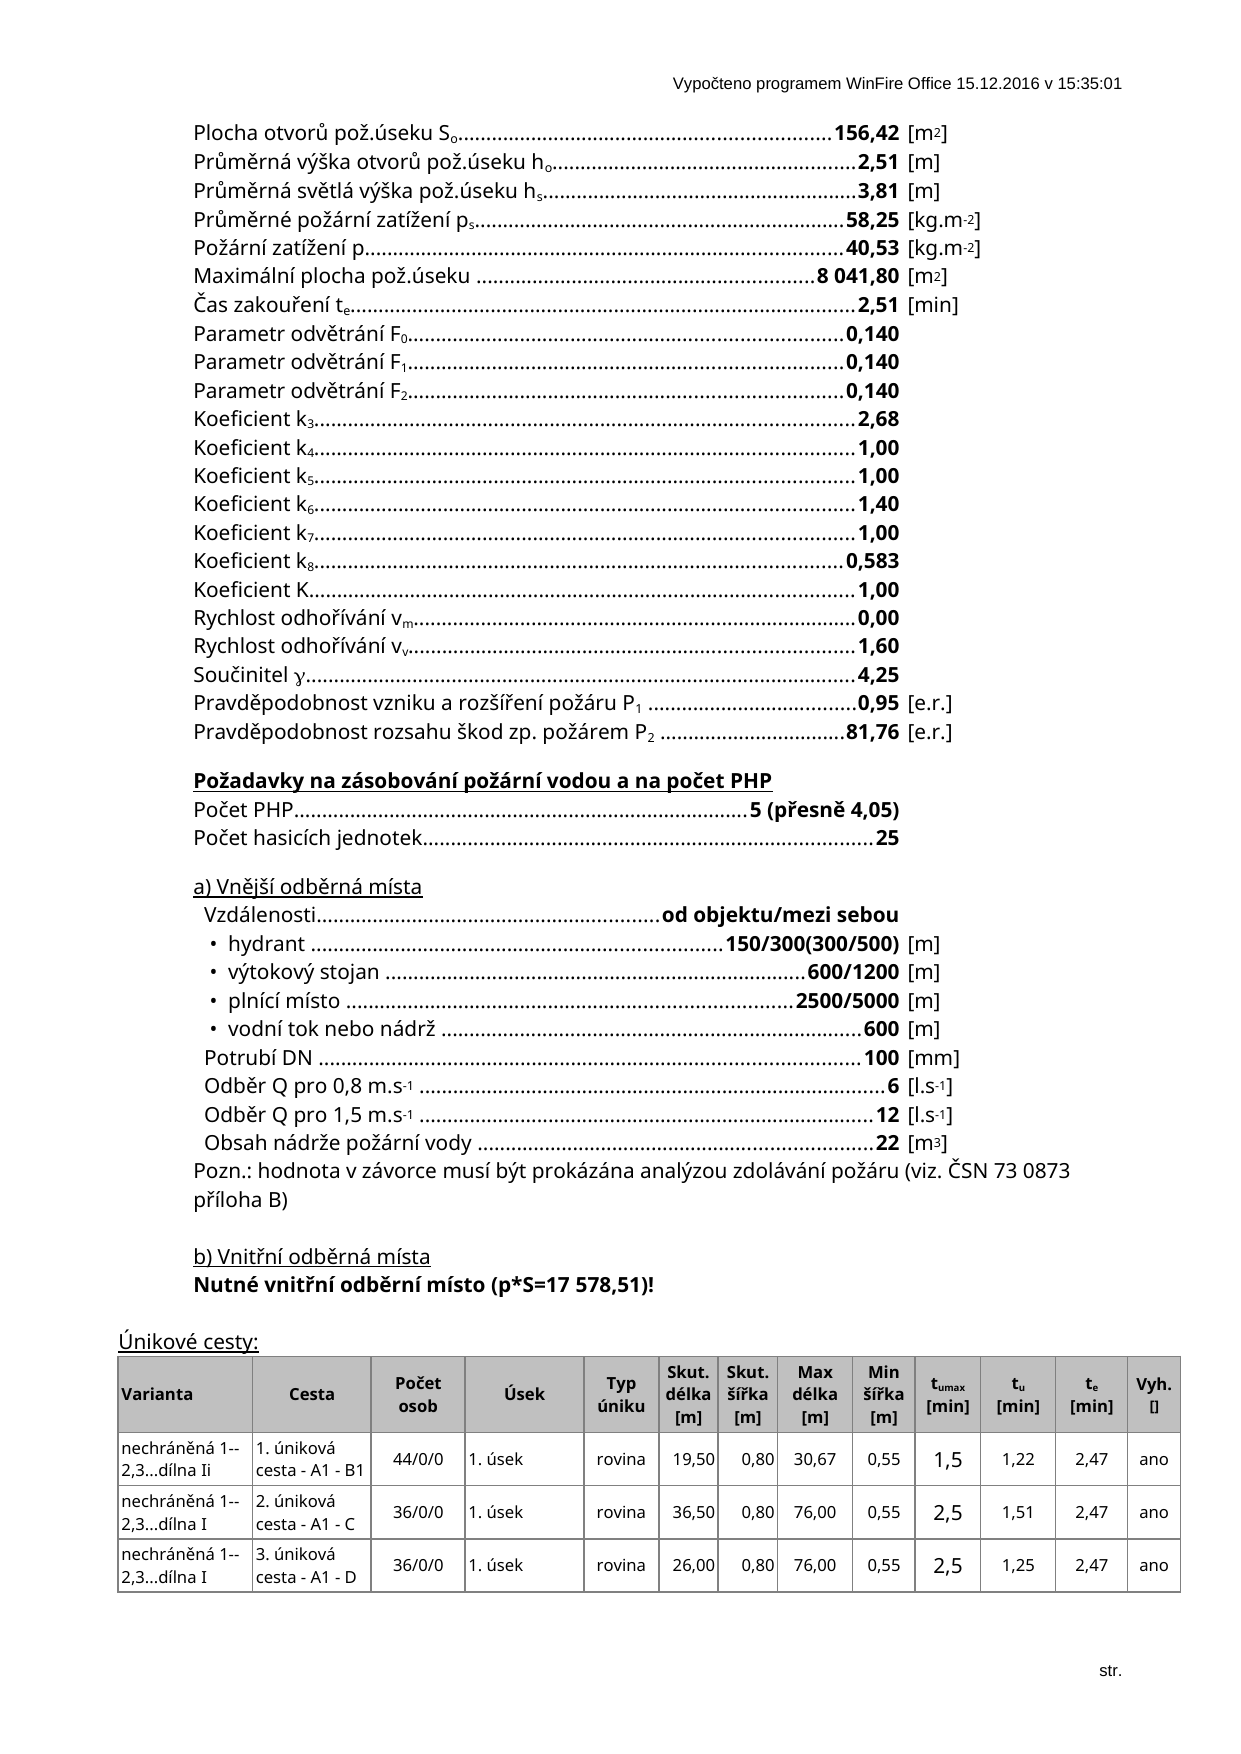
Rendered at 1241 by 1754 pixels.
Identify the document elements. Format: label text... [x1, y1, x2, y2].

table_cell 1,25 [981, 1540, 1055, 1591]
text Součinitel  4,25 [193, 660, 1122, 688]
table_cell 36/0/0 [372, 1540, 464, 1591]
text Průměrná světlá výška pož.úseku hs 3,81 [m] [193, 176, 1122, 205]
text Čas zakouření te 2,51 [min] [193, 290, 1122, 319]
table_cell 2,5 [916, 1486, 980, 1538]
table_cell nechráněná 1--2,3...dílna Ii [119, 1433, 252, 1485]
table_cell 36/0/0 [372, 1486, 464, 1538]
text Vzdálenosti od objektu/mezi sebou [193, 901, 1122, 929]
table_cell 1,51 [981, 1486, 1055, 1538]
text Koeficient k4 1,00 [193, 433, 1122, 461]
text Potrubí DN 100 [mm] [193, 1043, 1122, 1071]
text Obsah nádrže požární vody 22 [m3] [193, 1128, 1122, 1157]
text Počet PHP 5 (přesně 4,05) [193, 795, 1122, 823]
text • plnící místo 2500/5000 [m] [193, 986, 1122, 1014]
text Pravděpodobnost vzniku a rozšíření požáru P1 0,95 [e.r.] [193, 688, 1122, 717]
table_cell 36,50 [660, 1486, 717, 1538]
table_cell 0,80 [719, 1540, 777, 1591]
text Koeficient k5 1,00 [193, 461, 1122, 489]
table_cell 1. úsek [466, 1433, 583, 1485]
text b) Vnitřní odběrná místa [193, 1242, 1122, 1270]
table_cell 1,5 [916, 1433, 980, 1485]
table_cell 3. úniková cesta - A1 - D [253, 1540, 370, 1591]
table_cell rovina [585, 1486, 658, 1538]
text Rychlost odhořívání vm 0,00 [193, 603, 1122, 632]
table_cell rovina [585, 1433, 658, 1485]
table_cell 76,00 [778, 1540, 852, 1591]
table_cell 2,47 [1056, 1486, 1127, 1538]
table_header Vyh. [] [1128, 1357, 1180, 1432]
table_cell 1. úsek [466, 1486, 583, 1538]
table_cell 76,00 [778, 1486, 852, 1538]
text Požární zatížení p 40,53 [kg.m-2] [193, 233, 1122, 262]
table_header tumax [min] [916, 1357, 980, 1432]
text Průměrné požární zatížení ps 58,25 [kg.m-2] [193, 205, 1122, 233]
text Parametr odvětrání F0 0,140 [193, 319, 1122, 347]
text Odběr Q pro 0,8 m.s-1 6 [l.s-1] [193, 1071, 1122, 1100]
table_header Počet osob [372, 1357, 464, 1432]
table_header te [min] [1056, 1357, 1127, 1432]
text Koeficient k7 1,00 [193, 518, 1122, 546]
text Nutné vnitřní odběrní místo (p*S=17 578,51)! [193, 1270, 1122, 1299]
table_header Skut. délka [m] [660, 1357, 717, 1432]
table_header Max délka [m] [778, 1357, 852, 1432]
text Koeficient k6 1,40 [193, 489, 1122, 518]
table_header Varianta [119, 1357, 252, 1432]
table_cell 2,47 [1056, 1540, 1127, 1591]
table_cell 2. úniková cesta - A1 - C [253, 1486, 370, 1538]
text Pravděpodobnost rozsahu škod zp. požárem P2 81,76 [e.r.] [193, 717, 1122, 746]
table_cell 1. úniková cesta - A1 - B1 [253, 1433, 370, 1485]
text Rychlost odhořívání vv 1,60 [193, 632, 1122, 660]
table_cell 2,47 [1056, 1433, 1127, 1485]
table_cell 44/0/0 [372, 1433, 464, 1485]
table_cell nechráněná 1--2,3...dílna I [119, 1540, 252, 1591]
text Odběr Q pro 1,5 m.s-1 12 [l.s-1] [193, 1100, 1122, 1128]
text Únikové cesty: [118, 1327, 1122, 1356]
text Maximální plocha pož.úseku 8 041,80 [m2] [193, 262, 1122, 290]
table_header Úsek [466, 1357, 583, 1432]
text Průměrná výška otvorů pož.úseku ho 2,51 [m] [193, 147, 1122, 176]
text Požadavky na zásobování požární vodou a na počet PHP [193, 767, 1122, 795]
table_header Min šířka [m] [853, 1357, 914, 1432]
table_cell 2,5 [916, 1540, 980, 1591]
text Koeficient k3 2,68 [193, 404, 1122, 433]
table_cell 1. úsek [466, 1540, 583, 1591]
table_cell ano [1128, 1433, 1180, 1485]
text Parametr odvětrání F2 0,140 [193, 376, 1122, 404]
table_cell rovina [585, 1540, 658, 1591]
table_header Skut. šířka [m] [719, 1357, 777, 1432]
table_cell 19,50 [660, 1433, 717, 1485]
table_cell ano [1128, 1486, 1180, 1538]
text Parametr odvětrání F1 0,140 [193, 347, 1122, 376]
table_cell 30,67 [778, 1433, 852, 1485]
table_cell nechráněná 1--2,3...dílna I [119, 1486, 252, 1538]
table_header Typ úniku [585, 1357, 658, 1432]
table_cell 0,55 [853, 1540, 914, 1591]
text Plocha otvorů pož.úseku So 156,42 [m2] [193, 118, 1122, 147]
table_cell 0,55 [853, 1486, 914, 1538]
text • výtokový stojan 600/1200 [m] [193, 957, 1122, 986]
table_header tu [min] [981, 1357, 1055, 1432]
table_cell ano [1128, 1540, 1180, 1591]
table_header Cesta [253, 1357, 370, 1432]
table_cell 0,55 [853, 1433, 914, 1485]
text Koeficient k8 0,583 [193, 546, 1122, 575]
text • hydrant 150/300(300/500) [m] [193, 929, 1122, 957]
text Počet hasicích jednotek 25 [193, 823, 1122, 852]
text Koeficient K 1,00 [193, 575, 1122, 603]
text Pozn.: hodnota v závorce musí být prokázána analýzou zdolávání požáru (viz. ČSN 73 0873 příloha B) [193, 1157, 1122, 1213]
text • vodní tok nebo nádrž 600 [m] [193, 1014, 1122, 1043]
table_cell 0,80 [719, 1433, 777, 1485]
text a) Vnější odběrná místa [193, 872, 1122, 901]
table_cell 0,80 [719, 1486, 777, 1538]
table_cell 26,00 [660, 1540, 717, 1591]
table_cell 1,22 [981, 1433, 1055, 1485]
